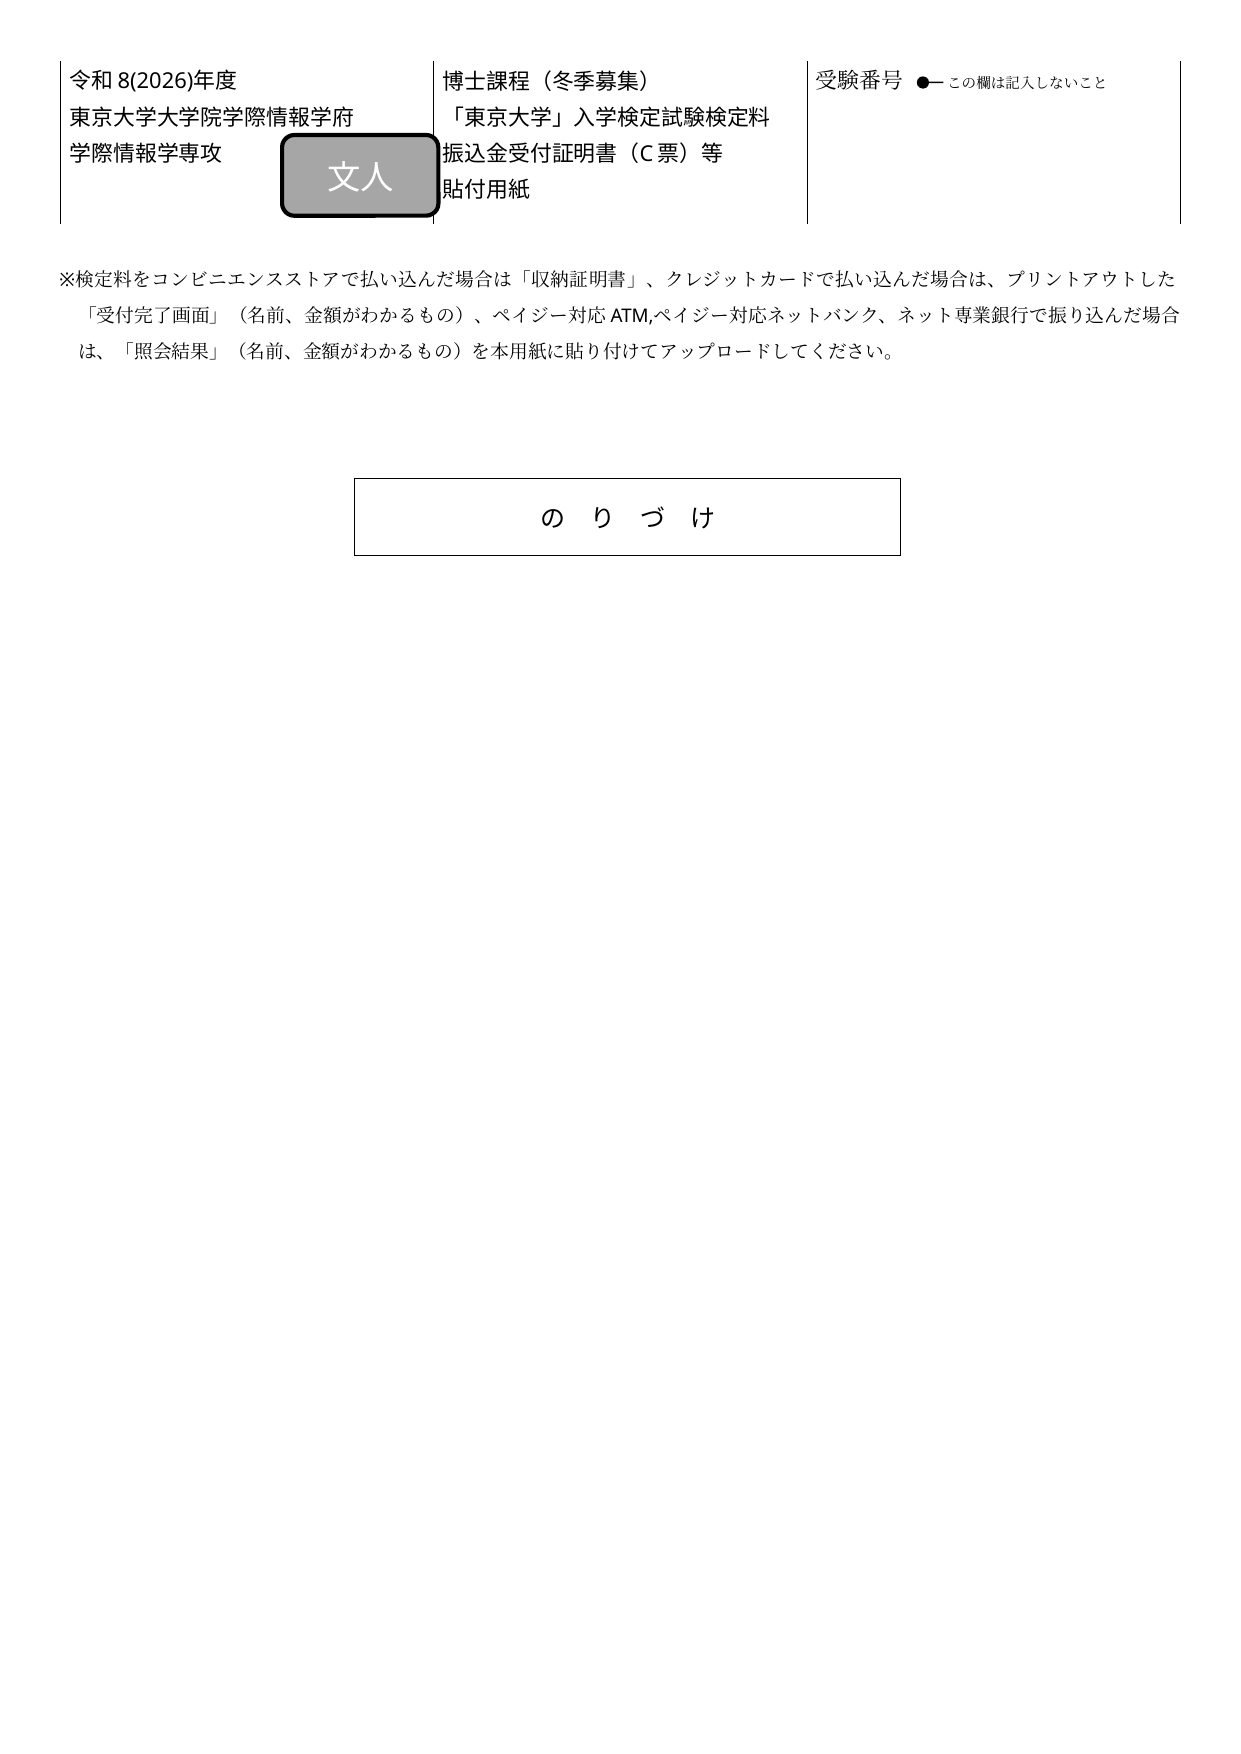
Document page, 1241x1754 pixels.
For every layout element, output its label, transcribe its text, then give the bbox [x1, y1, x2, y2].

table_header 受験番号 この欄は記入しないこと [808, 61, 1180, 224]
table_header 令和8(2026)年度 東京大学大学院学際情報学府 学際情報学専攻 [61, 61, 433, 224]
table_header 博士課程（冬季募集） 「東京大学」入学検定試験検定料 振込金受付証明書（C票）等 貼付用紙 [434, 61, 807, 224]
text ※検定料をコンビニエンスストアで払い込んだ場合は「収納証明書」、クレジットカードで払い込んだ場合は、プリントアウトした「受付完了画面」（名前、金額がわかるもの）、ペイジー対応ATM,ペイジー対応ネットバンク、ネット専業銀行で振り込んだ場合は、「照会結果」（名前、金額がわかるもの）を本用紙に貼り付けてアップロードしてください。 [59, 260, 1181, 369]
table_header の り づ け [355, 479, 900, 555]
